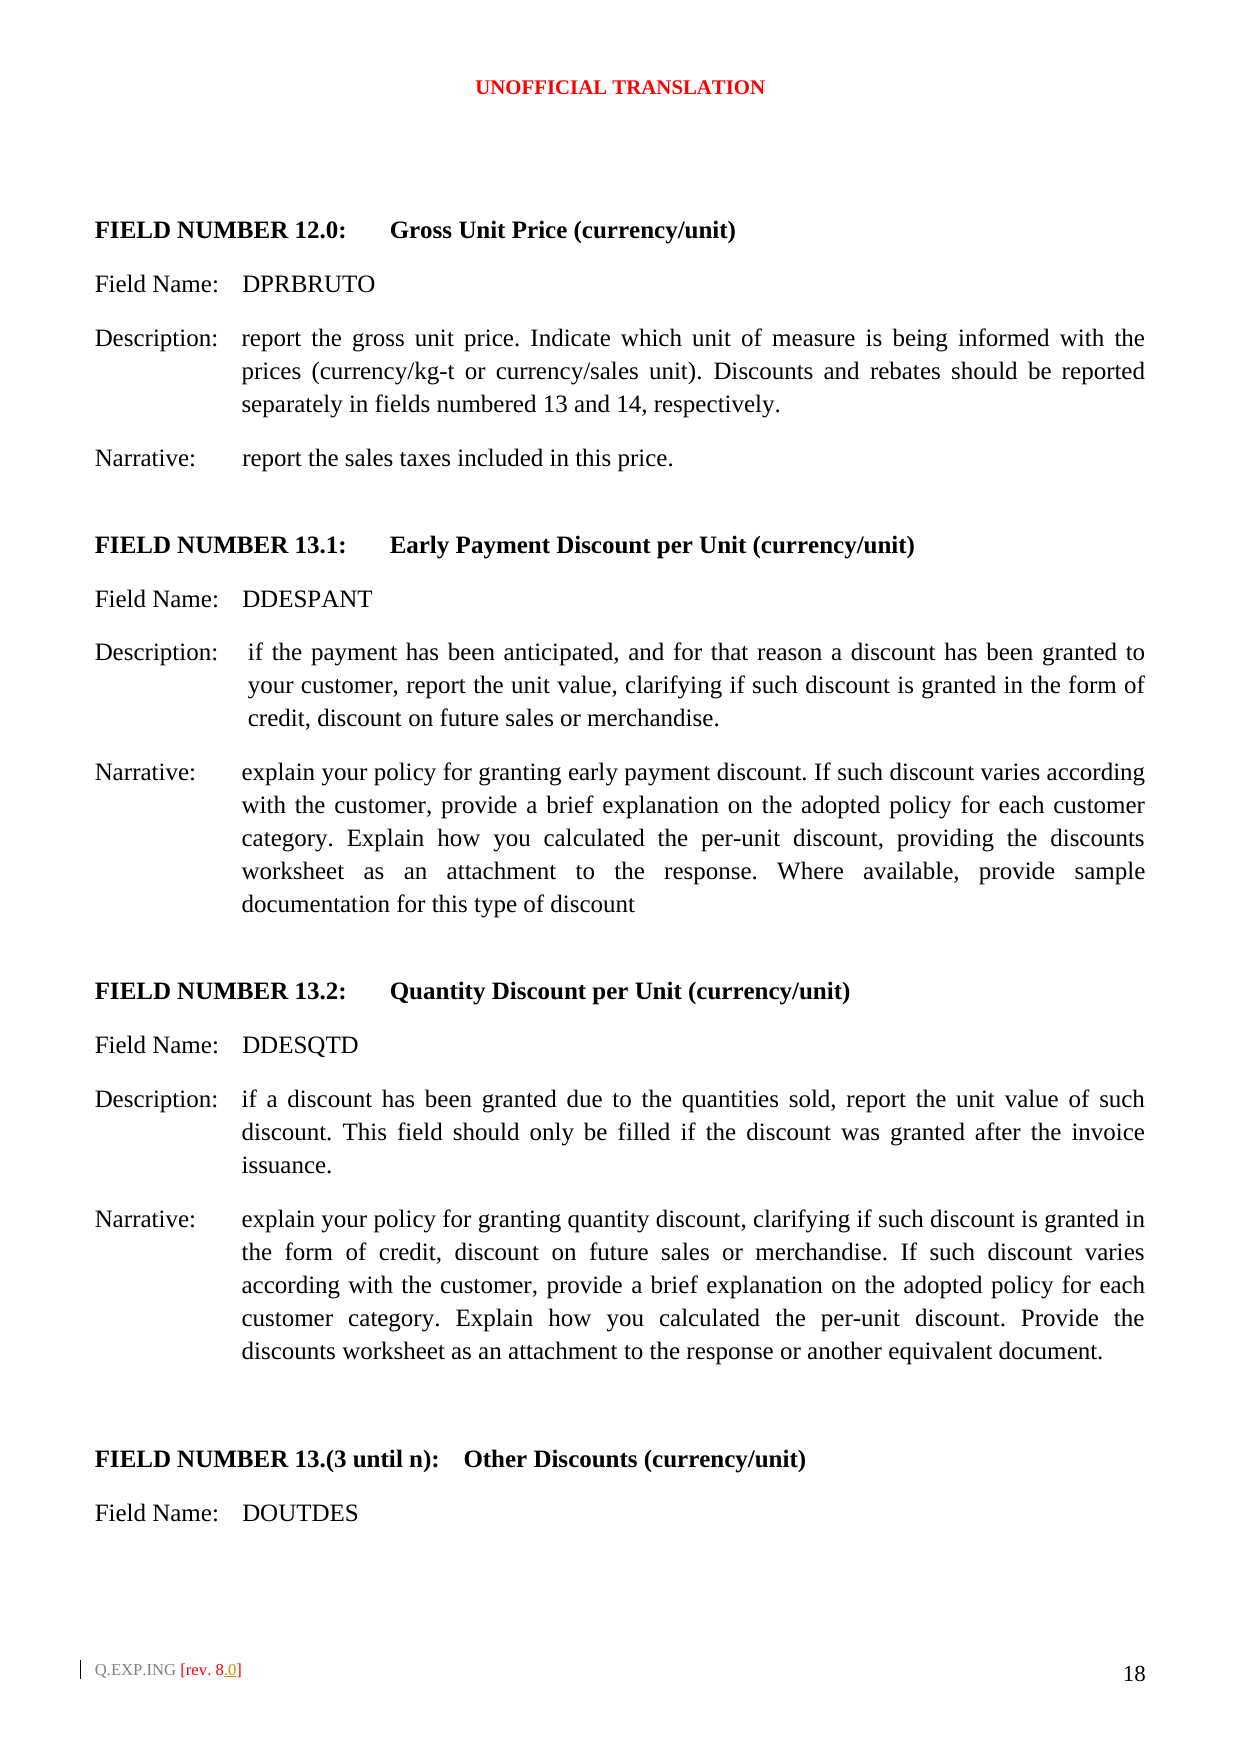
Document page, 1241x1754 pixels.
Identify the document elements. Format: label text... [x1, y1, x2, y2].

text Description: if the payment has been anticipated, and for that reason a discount has been granted to your customer, report the unit value, clarifying if such discount is granted in the form of credit, discount on future sales or merchandise. [94, 637, 1146, 732]
text FIELD NUMBER 13.2: Quantity Discount per Unit (currency/unit) [94, 976, 1146, 1005]
text Narrative: report the sales taxes included in this price. [94, 443, 1146, 472]
text Description: if a discount has been granted due to the quantities sold, report the unit value of such discount. This field should only be filled if the discount was granted after the invoice issuance. [94, 1084, 1146, 1179]
text FIELD NUMBER 12.0: Gross Unit Price (currency/unit) [94, 215, 1146, 244]
text Narrative: explain your policy for granting early payment discount. If such discount varies according with the customer, provide a brief explanation on the adopted policy for each customer category. Explain how you calculated the per-unit discount, providing the discounts worksheet as an attachment to the response. Where available, provide sample documentation for this type of discount [94, 757, 1146, 918]
text Field Name: DDESPANT [94, 584, 1146, 612]
text Field Name: DDESQTD [94, 1030, 1146, 1059]
text FIELD NUMBER 13.(3 until n): Other Discounts (currency/unit) [94, 1444, 1146, 1472]
text Description: report the gross unit price. Indicate which unit of measure is being informed with the prices (currency/kg-t or currency/sales unit). Discounts and rebates should be reported separately in fields numbered 13 and 14, respectively. [94, 323, 1146, 418]
text FIELD NUMBER 13.1: Early Payment Discount per Unit (currency/unit) [94, 530, 1146, 558]
text Field Name: DPRBRUTO [94, 269, 1146, 298]
text Field Name: DOUTDES [94, 1498, 1146, 1526]
